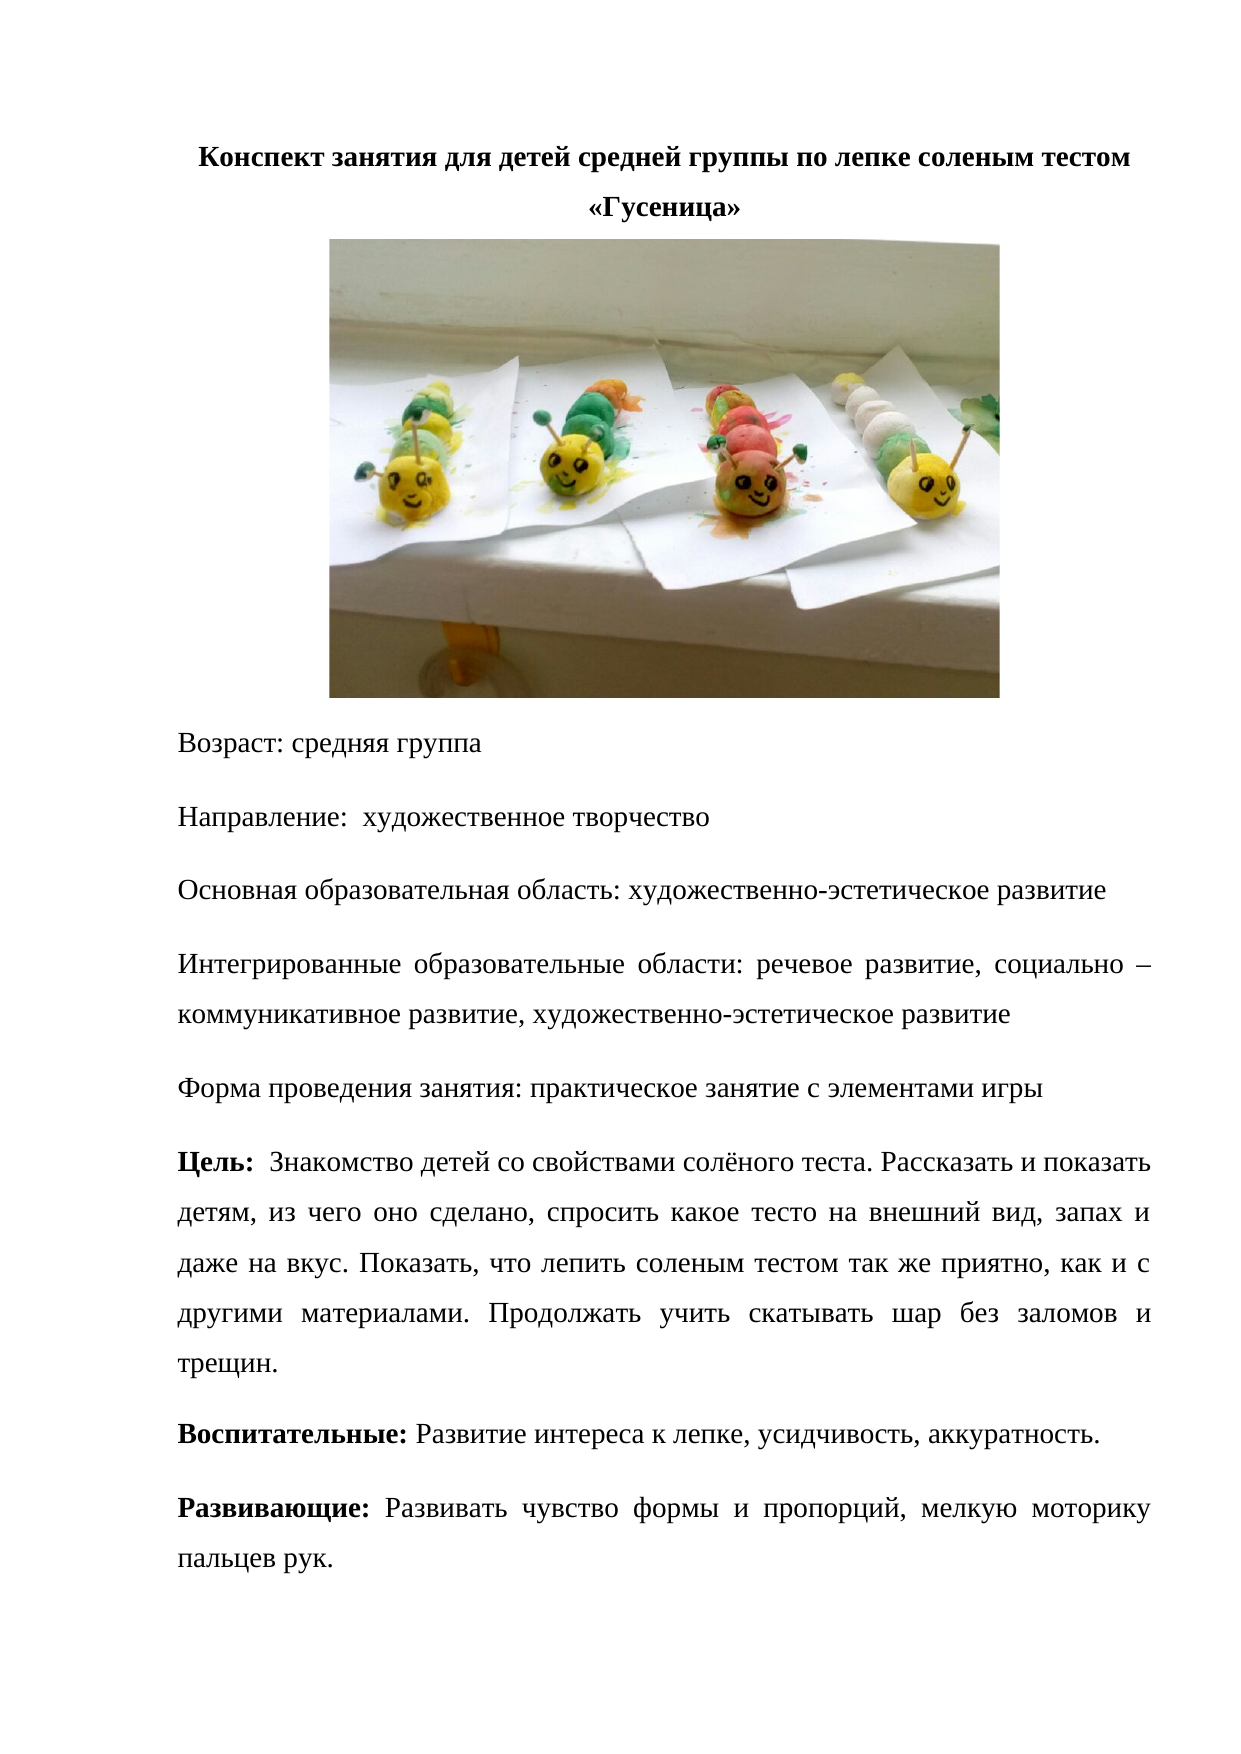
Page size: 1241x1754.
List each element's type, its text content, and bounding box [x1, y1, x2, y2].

text Возраст: средняя группа [177, 725, 1152, 758]
subtitle Конспект занятия для детей средней группы по лепке соленым тестом «Гусеница» [177, 139, 1152, 223]
text Цель: Знакомство детей со свойствами солёного теста. Рассказать и показать детям, из чего оно сделано, спросить какое тесто на внешний вид, запах и даже на вкус. Показать, что лепить соленым тестом так же приятно, как и с другими материалами. Продолжать учить скатывать шар без заломов и трещин. [177, 1144, 1152, 1379]
text Направление: художественное творчество [177, 799, 1152, 832]
text Воспитательные: Развитие интереса к лепке, усидчивость, аккуратность. [177, 1416, 1152, 1450]
picture [329, 239, 1000, 698]
text Развивающие: Развивать чувство формы и пропорций, мелкую моторику пальцев рук. [177, 1490, 1152, 1574]
text Интегрированные образовательные области: речевое развитие, социально – коммуникативное развитие, художественно-эстетическое развитие [177, 946, 1152, 1030]
text Основная образовательная область: художественно-эстетическое развитие [177, 872, 1152, 906]
text Форма проведения занятия: практическое занятие с элементами игры [177, 1070, 1152, 1104]
